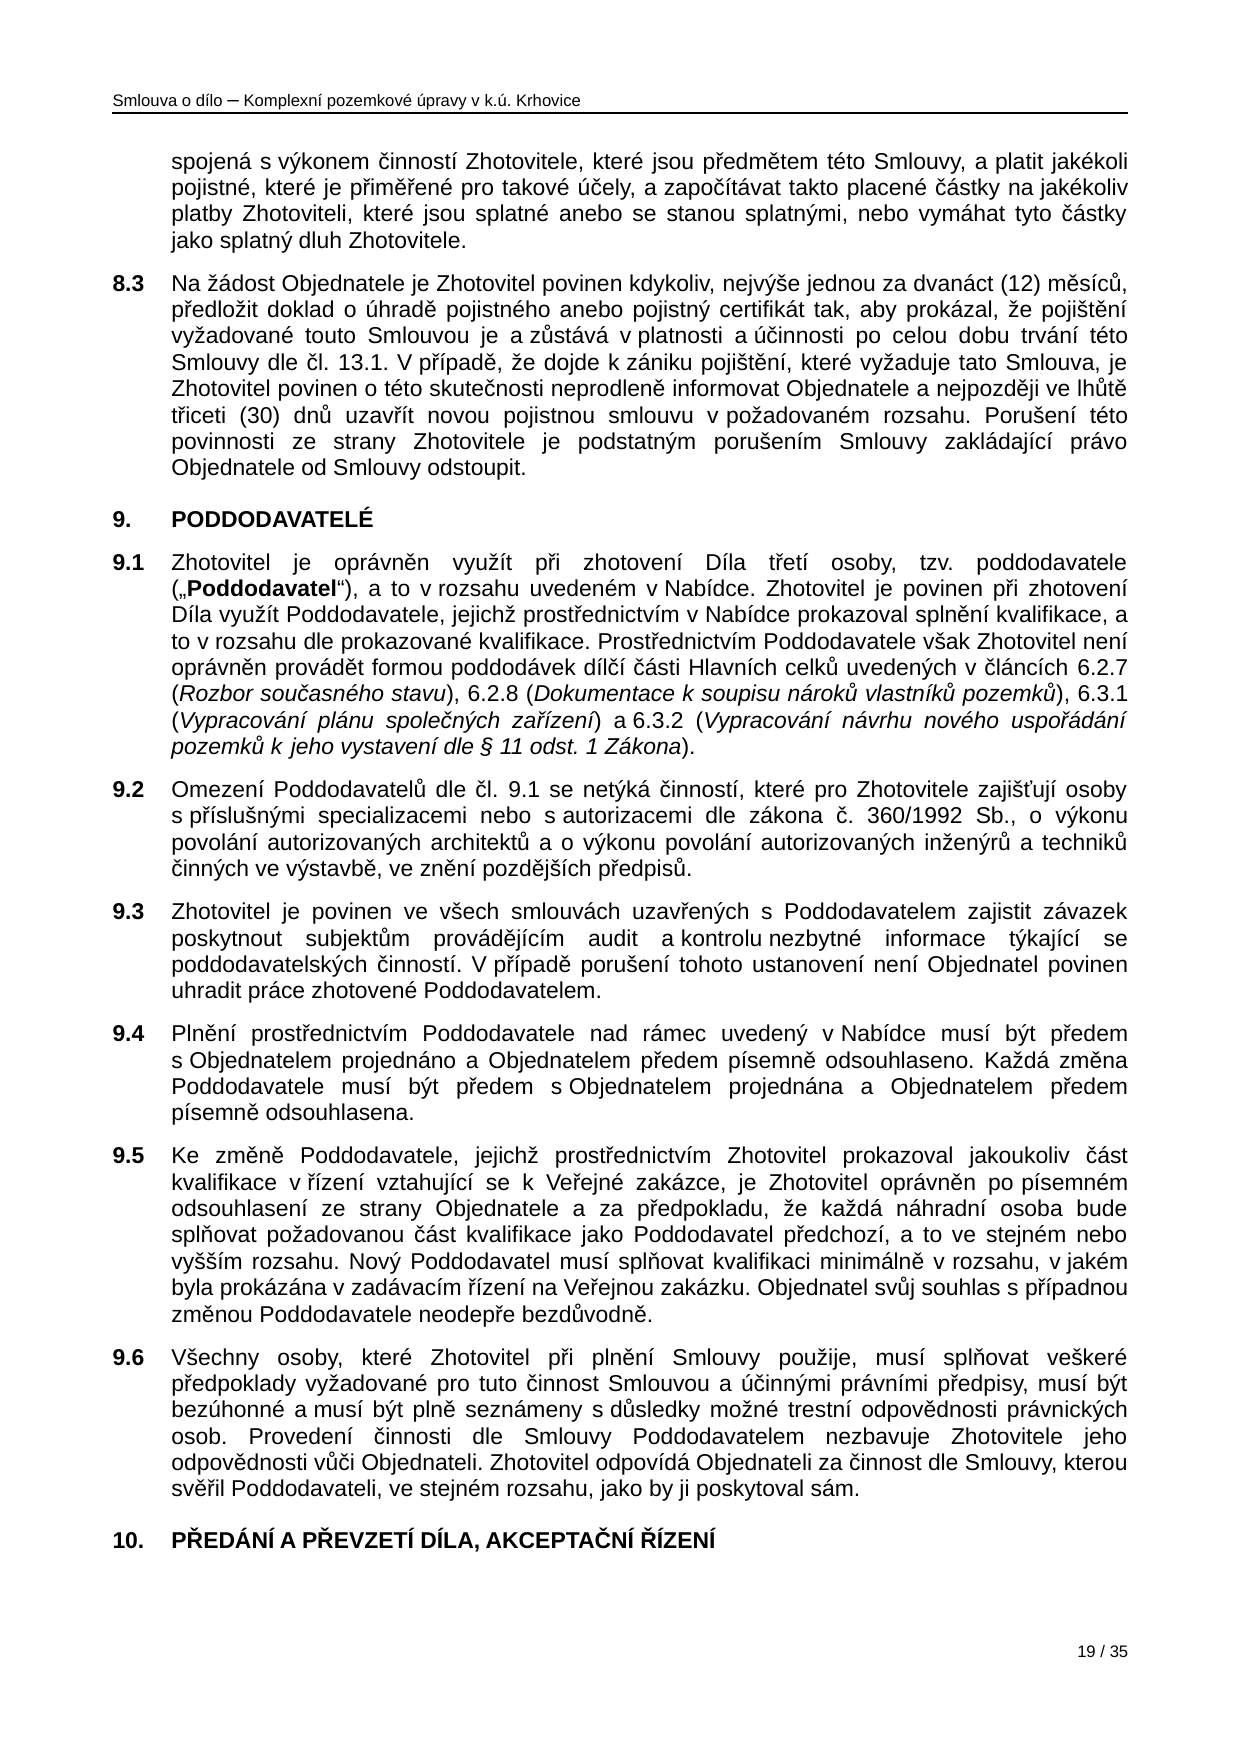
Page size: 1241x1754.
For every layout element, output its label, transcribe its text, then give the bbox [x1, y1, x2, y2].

text Zhotovitel je povinen ve všech smlouvách uzavřených s Poddodavatelem zajistit závazek poskytnout subjektům provádějícím audit a kontrolu nezbytné informace týkající se poddodavatelských činností. V případě porušení tohoto ustanovení není Objednatel povinen uhradit práce zhotovené Poddodavatelem. [112, 898, 1128, 1004]
text Poddodavatelé [112, 506, 1128, 532]
text Omezení Poddodavatelů dle čl. 9.1 se netýká činností, které pro Zhotovitele zajišťují osoby s příslušnými specializacemi nebo s autorizacemi dle zákona č. 360/1992 Sb., o výkonu povolání autorizovaných architektů a o výkonu povolání autorizovaných inženýrů a techniků činných ve výstavbě, ve znění pozdějších předpisů. [112, 776, 1128, 882]
text Předání a převzetí Díla, Akceptační řízení [112, 1527, 1128, 1553]
text Na žádost Objednatele je Zhotovitel povinen kdykoliv, nejvýše jednou za dvanáct (12) měsíců, předložit doklad o úhradě pojistného anebo pojistný certifikát tak, aby prokázal, že pojištění vyžadované touto Smlouvou je a zůstává v platnosti a účinnosti po celou dobu trvání této Smlouvy dle čl. 13.1. V případě, že dojde k zániku pojištění, které vyžaduje tato Smlouva, je Zhotovitel povinen o této skutečnosti neprodleně informovat Objednatele a nejpozději ve lhůtě třiceti (30) dnů uzavřít novou pojistnou smlouvu v požadovaném rozsahu. Porušení této povinnosti ze strany Zhotovitele je podstatným porušením Smlouvy zakládající právo Objednatele od Smlouvy odstoupit. [112, 270, 1128, 481]
text Všechny osoby, které Zhotovitel při plnění Smlouvy použije, musí splňovat veškeré předpoklady vyžadované pro tuto činnost Smlouvou a účinnými právními předpisy, musí být bezúhonné a musí být plně seznámeny s důsledky možné trestní odpovědnosti právnických osob. Provedení činnosti dle Smlouvy Poddodavatelem nezbavuje Zhotovitele jeho odpovědnosti vůči Objednateli. Zhotovitel odpovídá Objednateli za činnost dle Smlouvy, kterou svěřil Poddodavateli, ve stejném rozsahu, jako by ji poskytoval sám. [112, 1343, 1128, 1502]
text Plnění prostřednictvím Poddodavatele nad rámec uvedený v Nabídce musí být předem s Objednatelem projednáno a Objednatelem předem písemně odsouhlaseno. Každá změna Poddodavatele musí být předem s Objednatelem projednána a Objednatelem předem písemně odsouhlasena. [112, 1020, 1128, 1126]
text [112, 148, 1128, 253]
text Zhotovitel je oprávněn využít při zhotovení Díla třetí osoby, tzv. poddodavatele („Poddodavatel“), a to v rozsahu uvedeném v Nabídce. Zhotovitel je povinen při zhotovení Díla využít Poddodavatele, jejichž prostřednictvím v Nabídce prokazoval splnění kvalifikace, a to v rozsahu dle prokazované kvalifikace. Prostřednictvím Poddodavatele však Zhotovitel není oprávněn provádět formou poddodávek dílčí části Hlavních celků uvedených v článcích 6.2.7 (Rozbor současného stavu), 6.2.8 (Dokumentace k soupisu nároků vlastníků pozemků), 6.3.1 (Vypracování plánu společných zařízení) a 6.3.2 (Vypracování návrhu nového uspořádání pozemků k jeho vystavení dle § 11 odst. 1 Zákona). [112, 549, 1128, 759]
text Ke změně Poddodavatele, jejichž prostřednictvím Zhotovitel prokazoval jakoukoliv část kvalifikace v řízení vztahující se k Veřejné zakázce, je Zhotovitel oprávněn po písemném odsouhlasení ze strany Objednatele a za předpokladu, že každá náhradní osoba bude splňovat požadovanou část kvalifikace jako Poddodavatel předchozí, a to ve stejném nebo vyšším rozsahu. Nový Poddodavatel musí splňovat kvalifikaci minimálně v rozsahu, v jakém byla prokázána v zadávacím řízení na Veřejnou zakázku. Objednatel svůj souhlas s případnou změnou Poddodavatele neodepře bezdůvodně. [112, 1142, 1128, 1327]
